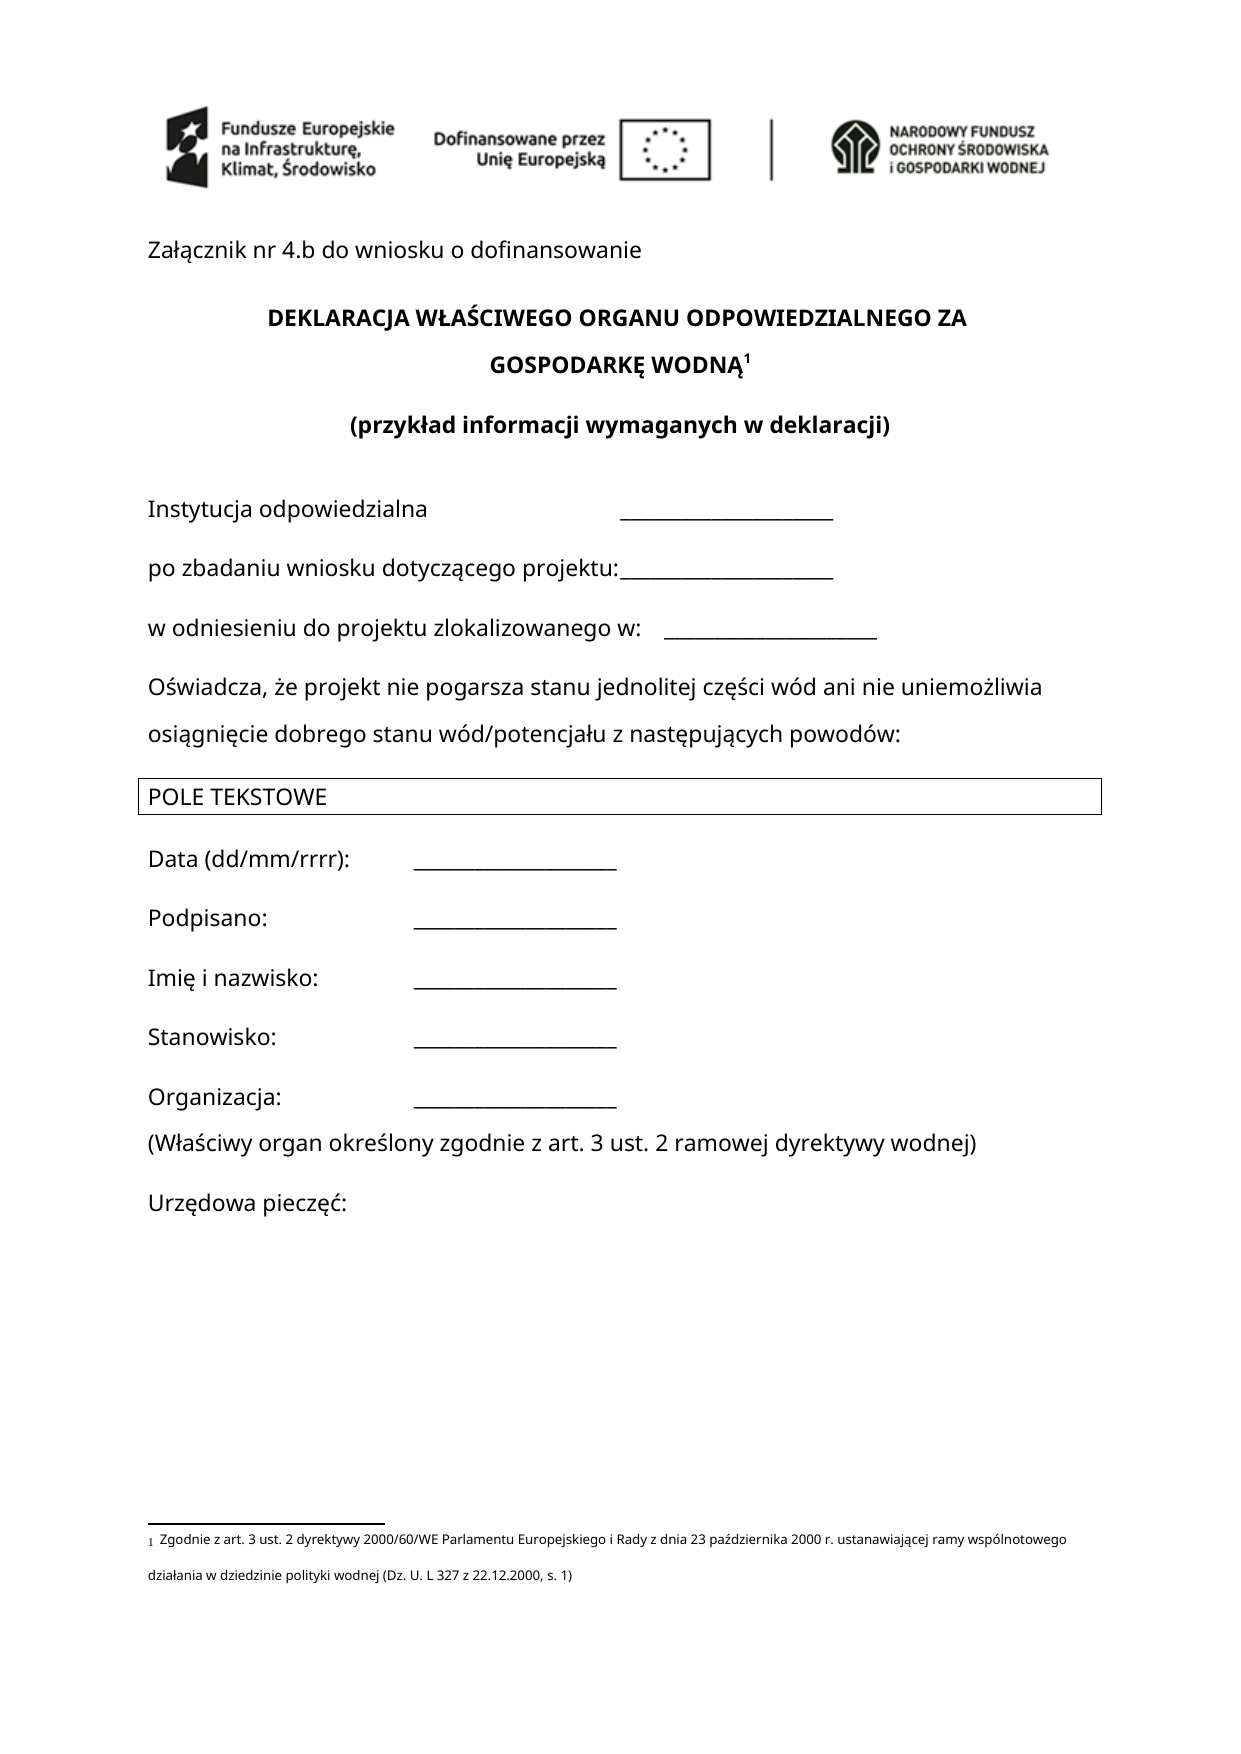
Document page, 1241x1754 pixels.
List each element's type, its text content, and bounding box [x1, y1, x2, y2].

text Imię i nazwisko: ____________________ [148, 962, 1093, 993]
text Podpisano: ____________________ [148, 902, 1093, 934]
text po zbadaniu wniosku dotyczącego projektu: _____________________ [148, 552, 1093, 584]
text (przykład informacji wymaganych w deklaracji) [148, 409, 1093, 440]
text Stanowisko: ____________________ [148, 1021, 1093, 1052]
text Organizacja: ____________________ (Właściwy organ określony zgodnie z art. 3 ust. 2 ramowej dyrektywy wodnej) [148, 1081, 1093, 1159]
text DEKLARACJA WŁAŚCIWEGO ORGANU ODPOWIEDZIALNEGO ZA GOSPODARKĘ WODNĄ [148, 302, 1093, 381]
text w odniesieniu do projektu zlokalizowanego w: _____________________ [148, 612, 1093, 643]
picture [147, 86, 1093, 209]
text Instytucja odpowiedzialna _____________________ [148, 493, 1093, 524]
text Oświadcza, że projekt nie pogarsza stanu jednolitej części wód ani nie uniemożliwia osiągnięcie dobrego stanu wód/potencjału z następujących powodów: [148, 671, 1093, 749]
text Urzędowa pieczęć: [148, 1187, 1093, 1218]
text POLE TEKSTOWE [139, 779, 1101, 814]
subtitle Załącznik nr 4.b do wniosku o dofinansowanie [148, 234, 1093, 265]
text Data (dd/mm/rrrr): ____________________ [148, 843, 1093, 874]
